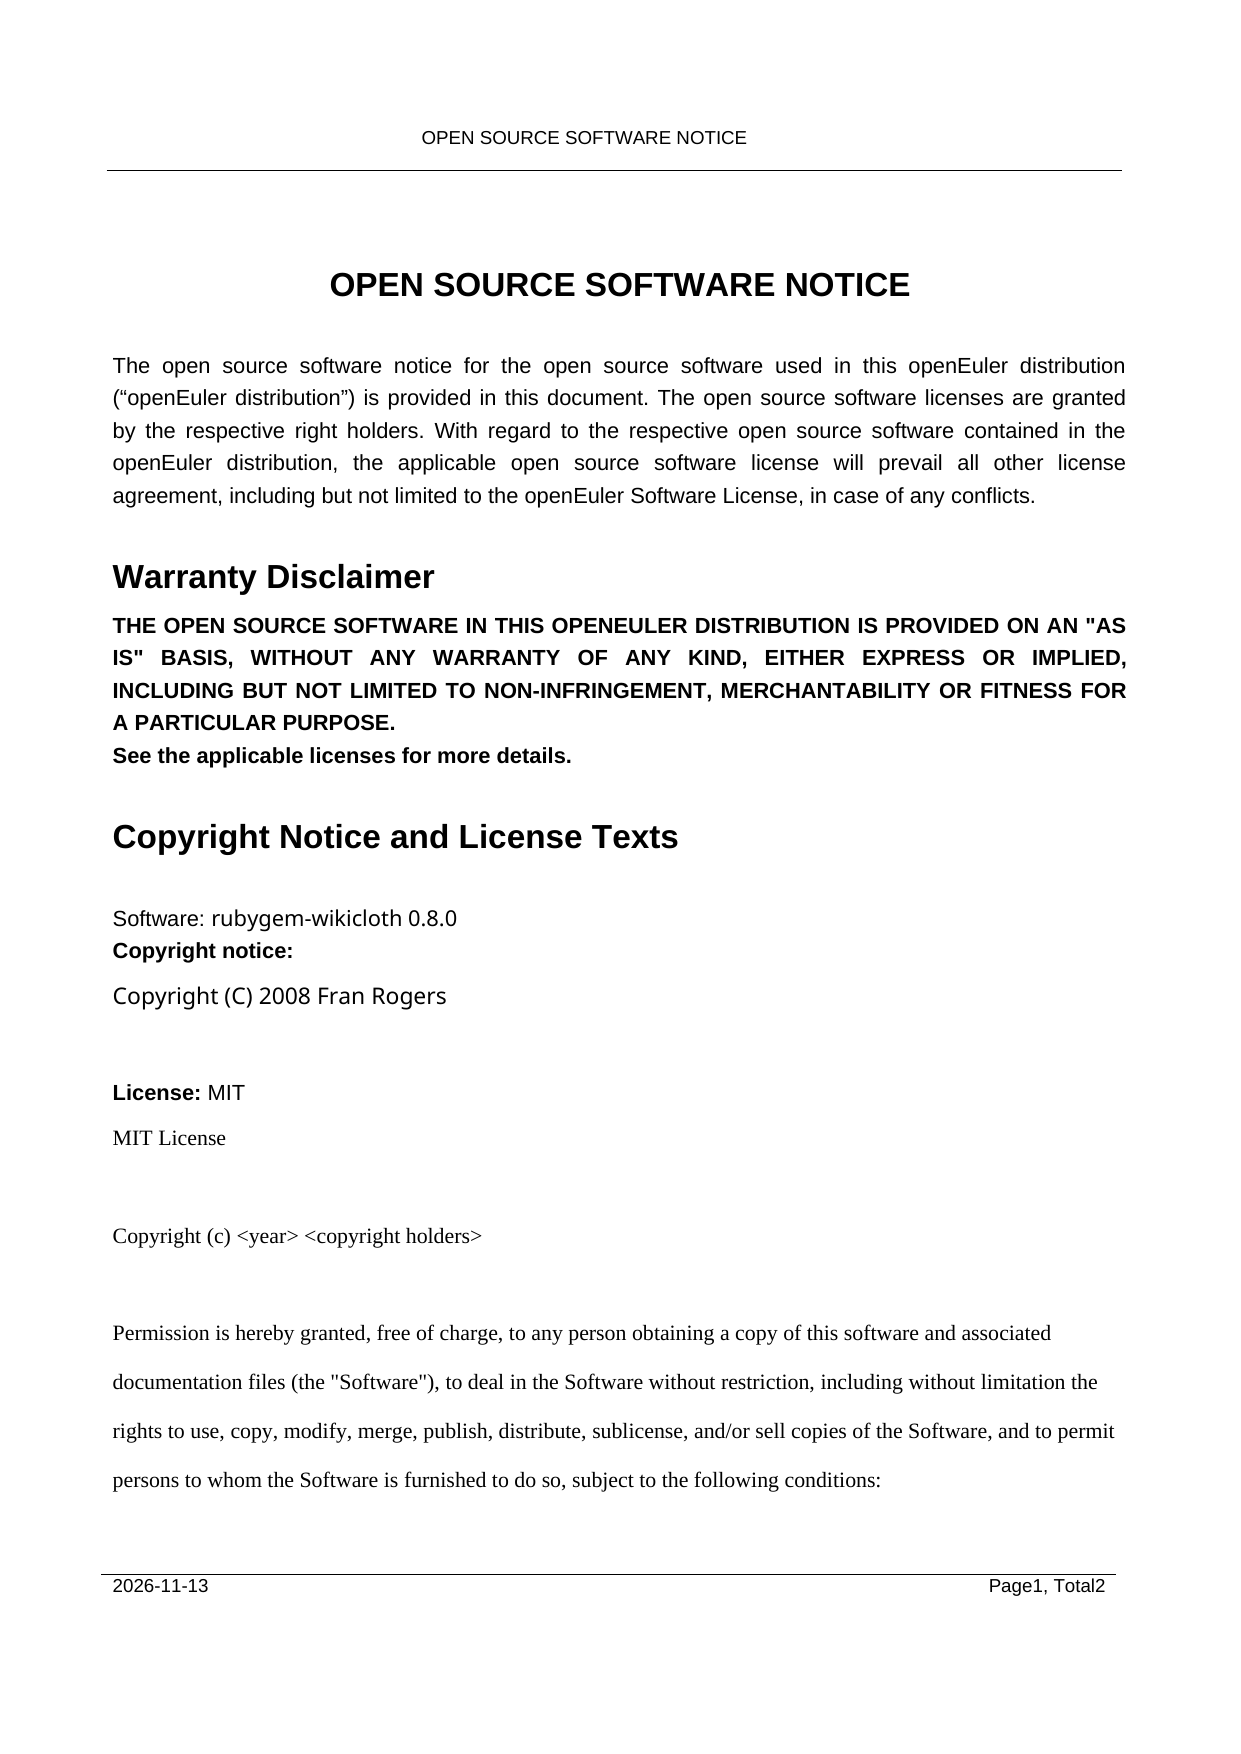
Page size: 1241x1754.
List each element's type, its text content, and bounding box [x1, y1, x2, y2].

text Copyright notice: [112, 934, 1128, 966]
text The open source software notice for the open source software used in this openEuler distribution (“openEuler distribution”) is provided in this document. The open source software licenses are granted by the respective right holders. With regard to the respective open source software contained in the openEuler distribution, the applicable open source software license will prevail all other license agreement, including but not limited to the openEuler Software License, in case of any conflicts. [112, 349, 1128, 511]
text Software: rubygem-wikicloth 0.8.0 [112, 901, 1128, 934]
text License: MIT [112, 1077, 1128, 1109]
text OPEN SOURCE SOFTWARE NOTICE [112, 251, 1128, 316]
text Warranty Disclaimer [112, 544, 1128, 609]
text THE OPEN SOURCE SOFTWARE IN THIS OPENEULER DISTRIBUTION IS PROVIDED ON AN "AS IS" BASIS, WITHOUT ANY WARRANTY OF ANY KIND, EITHER EXPRESS OR IMPLIED, INCLUDING BUT NOT LIMITED TO NON-INFRINGEMENT, MERCHANTABILITY OR FITNESS FOR A PARTICULAR PURPOSE. See the applicable licenses for more details. [112, 609, 1128, 771]
text Copyright (C) 2008 Fran Rogers [112, 979, 1128, 1060]
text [112, 1122, 1128, 1495]
text Copyright Notice and License Texts [112, 804, 1128, 869]
